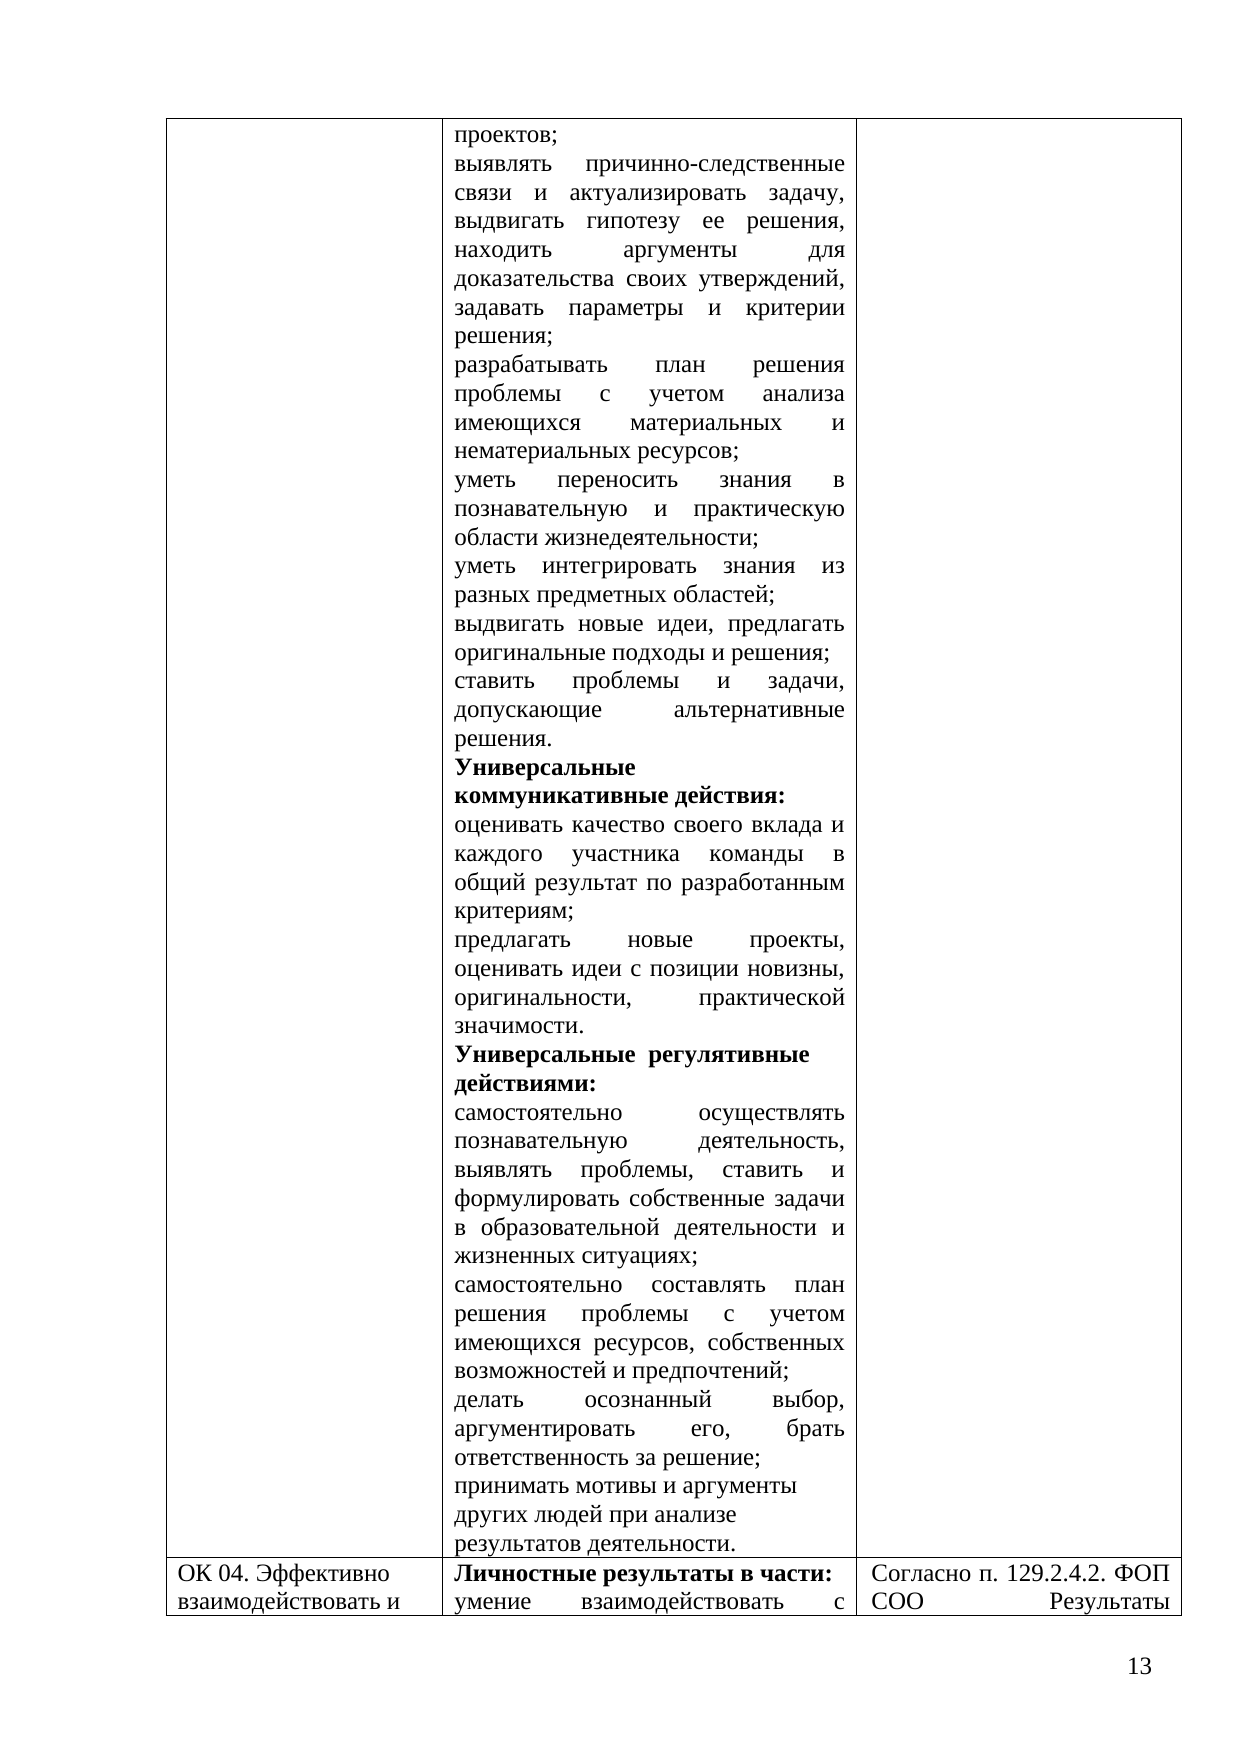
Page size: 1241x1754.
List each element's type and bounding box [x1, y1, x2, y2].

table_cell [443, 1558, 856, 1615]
table_cell [443, 119, 856, 1557]
table_cell [857, 1558, 1181, 1615]
table_cell [167, 1558, 442, 1615]
table_cell [167, 119, 442, 1557]
table_cell [857, 119, 1181, 1557]
